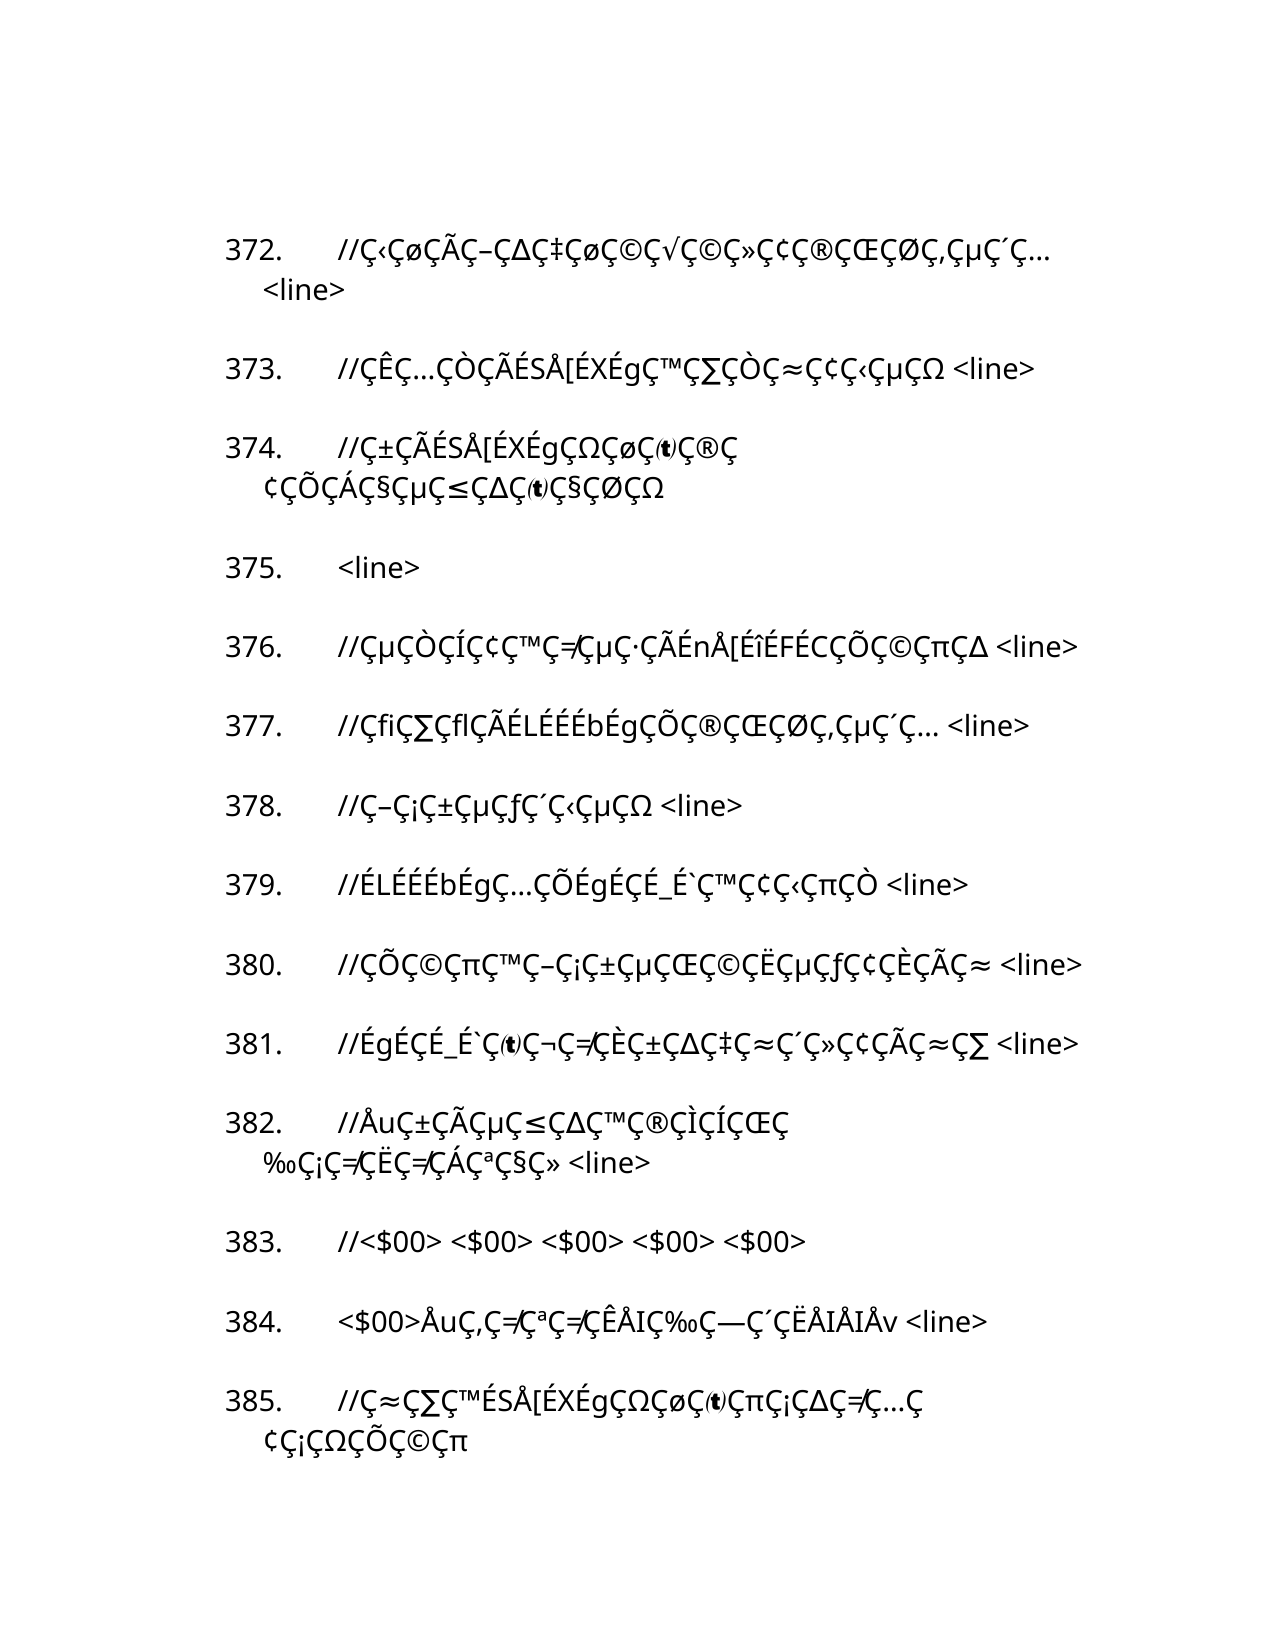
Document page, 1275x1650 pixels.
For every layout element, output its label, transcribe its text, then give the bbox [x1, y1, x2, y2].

list //<$00> <$00> <$00> <$00> <$00> [225, 1222, 1087, 1261]
list //ÇÕÇ©ÇπÇ™Ç–Ç¡Ç±ÇµÇŒÇ©ÇËÇµÇƒÇ¢ÇÈÇÃÇ≈ <line> [225, 944, 1087, 983]
list //ÇµÇÒÇÍÇ¢Ç™Ç≠ÇµÇ·ÇÃÉnÅ[ÉîÉFÉCÇÕÇ©ÇπÇ∆ <line> [225, 626, 1087, 666]
list //ÅuÇ±ÇÃÇµÇ≤Ç∆Ç™Ç®ÇÌÇÍÇŒÇ‰Ç¡Ç≠ÇËÇ≠ÇÁÇªÇ§Ç» <line> [225, 1102, 1087, 1182]
list //ÇﬁÇ∑ÇﬂÇÃÉLÉÉÉbÉgÇÕÇ®ÇŒÇØÇ‚ÇµÇ´Ç… <line> [225, 706, 1087, 745]
list //Ç–Ç¡Ç±ÇµÇƒÇ´Ç‹ÇµÇΩ <line> [225, 785, 1087, 825]
list //Ç‹ÇøÇÃÇ–Ç∆Ç‡ÇøÇ©Ç√Ç©Ç»Ç¢Ç®ÇŒÇØÇ‚ÇµÇ´Ç… <line> [225, 229, 1087, 309]
list //Ç≈Ç∑Ç™ÉSÅ[ÉXÉgÇΩÇøÇÇπÇ¡Ç∆Ç≠Ç…Ç¢Ç¡ÇΩÇÕÇ©Çπ [225, 1380, 1087, 1460]
list //ÇÊÇ…ÇÒÇÃÉSÅ[ÉXÉgÇ™Ç∑ÇÒÇ≈Ç¢Ç‹ÇµÇΩ <line> [225, 348, 1087, 388]
list //ÉLÉÉÉbÉgÇ…ÇÕÉgÉÇÉ_É`Ç™Ç¢Ç‹ÇπÇÒ <line> [225, 864, 1087, 904]
list <line> [225, 547, 1087, 587]
list //ÉgÉÇÉ_É`ÇÇ¬Ç≠ÇÈÇ±Ç∆Ç‡Ç≈Ç´Ç»Ç¢ÇÃÇ≈Ç∑ <line> [225, 1023, 1087, 1063]
list <$00>ÅuÇ‚Ç≠ÇªÇ≠ÇÊÅIÇ‰Ç—Ç´ÇËÅIÅIÅv <line> [225, 1301, 1087, 1341]
list //Ç±ÇÃÉSÅ[ÉXÉgÇΩÇøÇÇ®Ç¢ÇÕÇÁÇ§ÇµÇ≤Ç∆ÇÇ§ÇØÇΩ [225, 428, 1087, 507]
